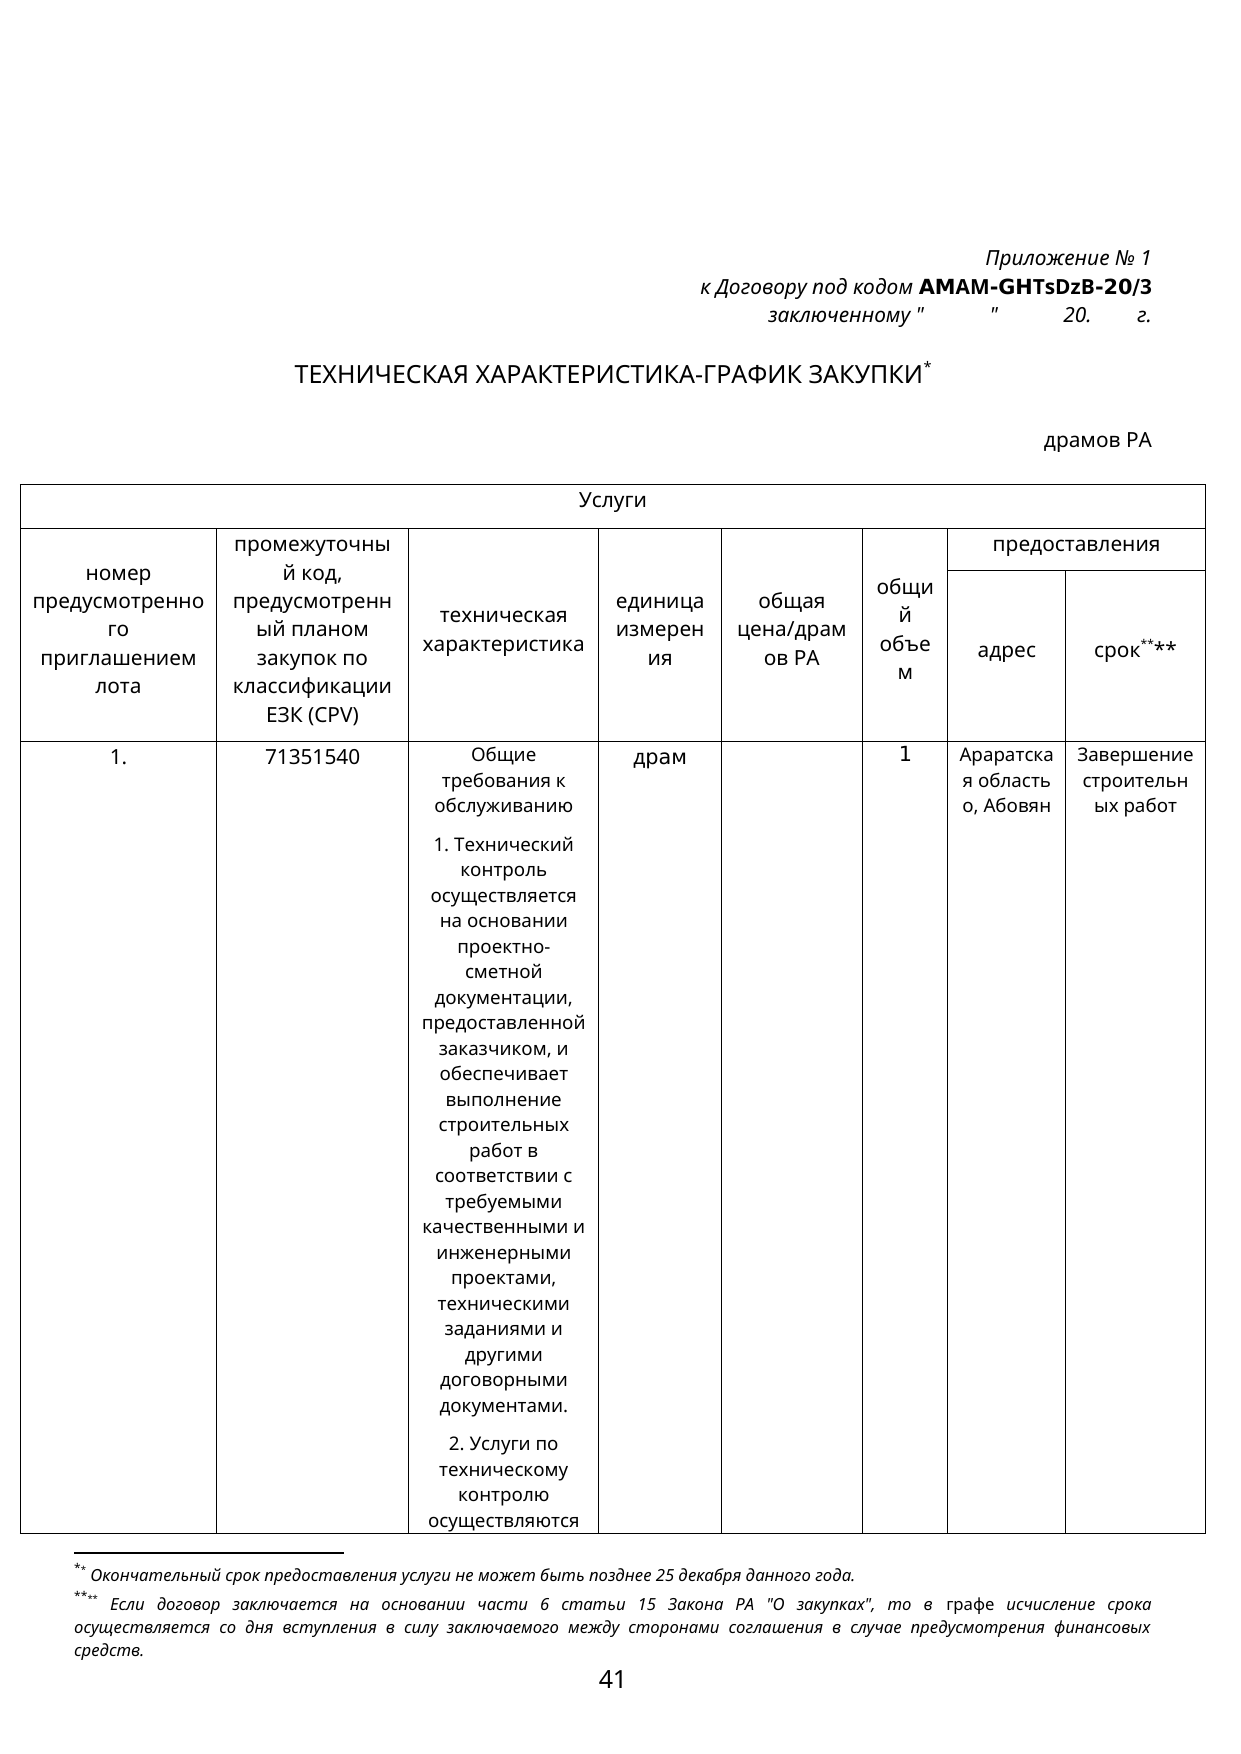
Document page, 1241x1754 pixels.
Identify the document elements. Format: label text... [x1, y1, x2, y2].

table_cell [409, 742, 598, 1532]
table_cell драм [599, 742, 721, 1532]
text драмов РА [74, 425, 1152, 453]
table_cell номер предусмотренного приглашением лота [21, 529, 216, 741]
text к Договору под кодом AMАM-GHTsDzB-20/3 заключенному " " 20. г. [74, 272, 1152, 329]
table_cell единица измерения [599, 529, 721, 741]
table_cell техническая характеристика [409, 529, 598, 741]
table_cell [948, 742, 1065, 1532]
table_cell промежуточный код, предусмотренный планом закупок по классификации ЕЗК (CPV) [217, 529, 408, 741]
table_header Услуги [21, 485, 1205, 528]
table_cell срок** [1066, 571, 1205, 741]
table_cell 1 [863, 742, 947, 1532]
table_cell адрес [948, 571, 1065, 741]
text ТЕХНИЧЕСКАЯ ХАРАКТЕРИСТИКА-ГРАФИК ЗАКУПКИ* [74, 357, 1152, 391]
table_cell предоставления [948, 529, 1205, 570]
table_cell общий объем [863, 529, 947, 741]
table_cell 71351540 [217, 742, 408, 1532]
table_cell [1066, 742, 1205, 1532]
table_cell общая цена/драмов РА [722, 529, 862, 741]
text Приложение № 1 [74, 243, 1152, 272]
table_cell 1. [21, 742, 216, 1532]
table_cell [722, 742, 862, 1532]
